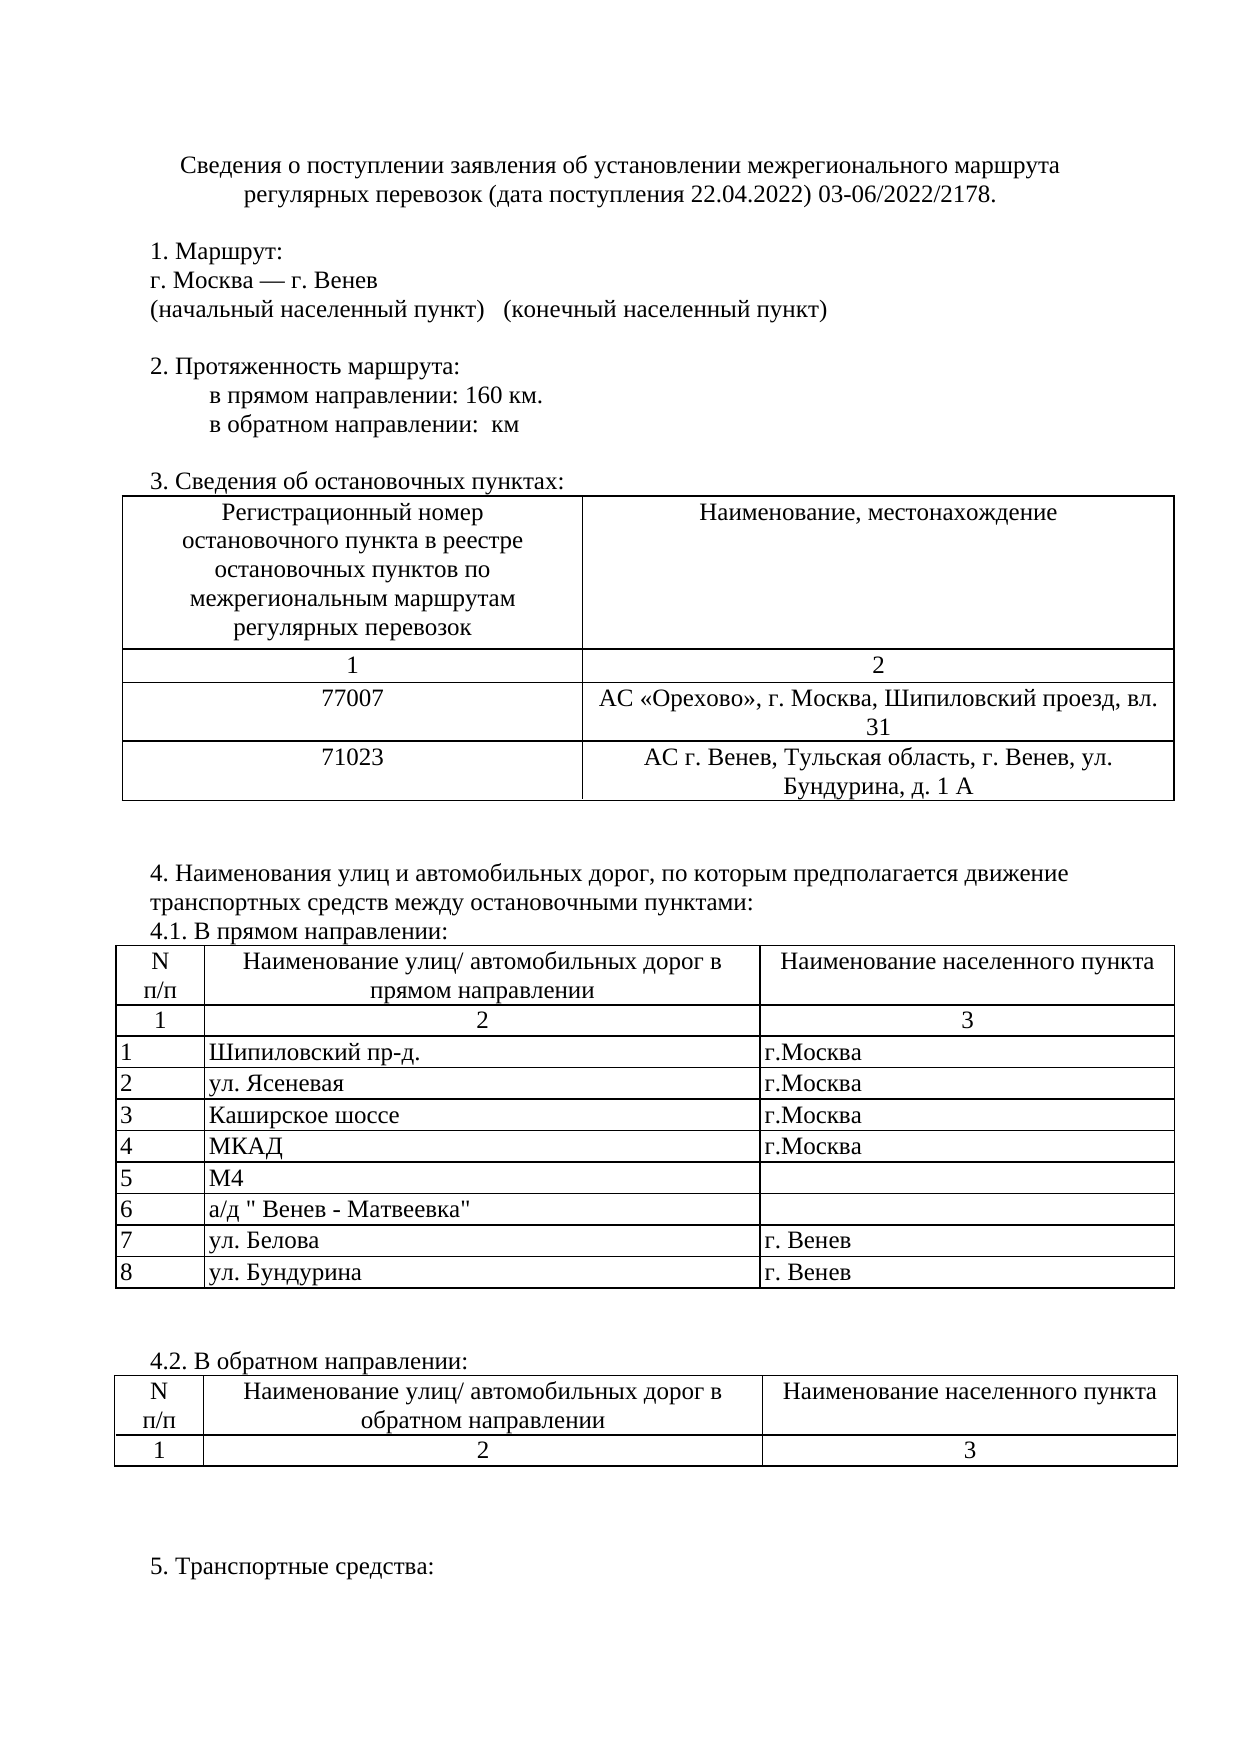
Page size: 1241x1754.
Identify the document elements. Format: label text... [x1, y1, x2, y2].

table_cell 7 [117, 1226, 204, 1256]
text 4.1. В прямом направлении: [150, 916, 1090, 945]
table_cell а/д " Венев - Матвеевка" [205, 1194, 759, 1224]
table_cell 4 [117, 1131, 204, 1161]
table_cell 8 [117, 1257, 204, 1287]
table_cell МКАД [205, 1131, 759, 1161]
table_header Наименование, местонахождение [583, 497, 1173, 648]
table_cell 3 [761, 1006, 1174, 1035]
table_cell [761, 1163, 1174, 1193]
table_cell АС г. Венев, Тульская область, г. Венев, ул. Бундурина, д. 1 А [583, 742, 1173, 799]
table_cell М4 [205, 1163, 759, 1193]
text г. Москва — г. Венев [150, 265, 1090, 294]
text Сведения о поступлении заявления об установлении межрегионального маршрута регулярных перевозок (дата поступления 22.04.2022) 03-06/2022/2178. [150, 150, 1090, 207]
table_cell 6 [117, 1194, 204, 1224]
table_cell Шипиловский пр-д. [205, 1037, 759, 1067]
table_cell г. Венев [761, 1257, 1174, 1287]
table_cell г.Москва [761, 1068, 1174, 1098]
text (начальный населенный пункт) (конечный населенный пункт) [150, 294, 1090, 322]
text 1. Маршрут: [150, 236, 1090, 265]
text 2. Протяженность маршрута: [150, 351, 1090, 380]
text 4. Наименования улиц и автомобильных дорог, по которым предполагается движение транспортных средств между остановочными пунктами: [150, 858, 1090, 916]
table_cell 77007 [123, 683, 582, 740]
table_cell 1 [117, 1006, 204, 1035]
table_cell 2 [204, 1436, 762, 1465]
text 4.2. В обратном направлении: [150, 1346, 1090, 1375]
table_cell г.Москва [761, 1100, 1174, 1130]
table_cell 5 [117, 1163, 204, 1193]
text в прямом направлении: 160 км. [150, 380, 1090, 409]
table_header Наименование населенного пункта [761, 946, 1174, 1004]
table_cell 2 [583, 650, 1173, 681]
table_cell г. Венев [761, 1226, 1174, 1256]
table_header Наименование населенного пункта [763, 1376, 1177, 1434]
table_cell Каширское шоссе [205, 1100, 759, 1130]
table_header Регистрационный номер остановочного пункта в реестре остановочных пунктов по межрегиональным маршрутам регулярных перевозок [123, 497, 582, 648]
table_cell ул. Бундурина [205, 1257, 759, 1287]
table_cell 1 [115, 1435, 203, 1465]
table_cell г.Москва [761, 1131, 1174, 1161]
text 3. Сведения об остановочных пунктах: [150, 466, 1090, 495]
text в обратном направлении: км [150, 409, 1090, 437]
table_cell 1 [123, 650, 582, 681]
table_header Наименование улиц/ автомобильных дорог в прямом направлении [205, 946, 759, 1004]
text 5. Транспортные средства: [150, 1551, 1090, 1579]
table_header N п/п [117, 946, 204, 1004]
table_cell 71023 [123, 742, 582, 799]
table_cell 3 [763, 1434, 1177, 1465]
table_cell ул. Ясеневая [205, 1068, 759, 1098]
table_cell ул. Белова [205, 1226, 759, 1256]
table_cell 3 [117, 1100, 204, 1130]
table_cell 2 [117, 1068, 204, 1098]
table_cell 1 [117, 1037, 204, 1067]
table_cell 2 [205, 1006, 759, 1035]
table_cell [761, 1194, 1174, 1224]
table_cell г.Москва [761, 1037, 1174, 1067]
table_header N п/п [115, 1376, 203, 1434]
table_cell АС «Орехово», г. Москва, Шипиловский проезд, вл. 31 [583, 683, 1173, 740]
table_header Наименование улиц/ автомобильных дорог в обратном направлении [204, 1376, 762, 1434]
